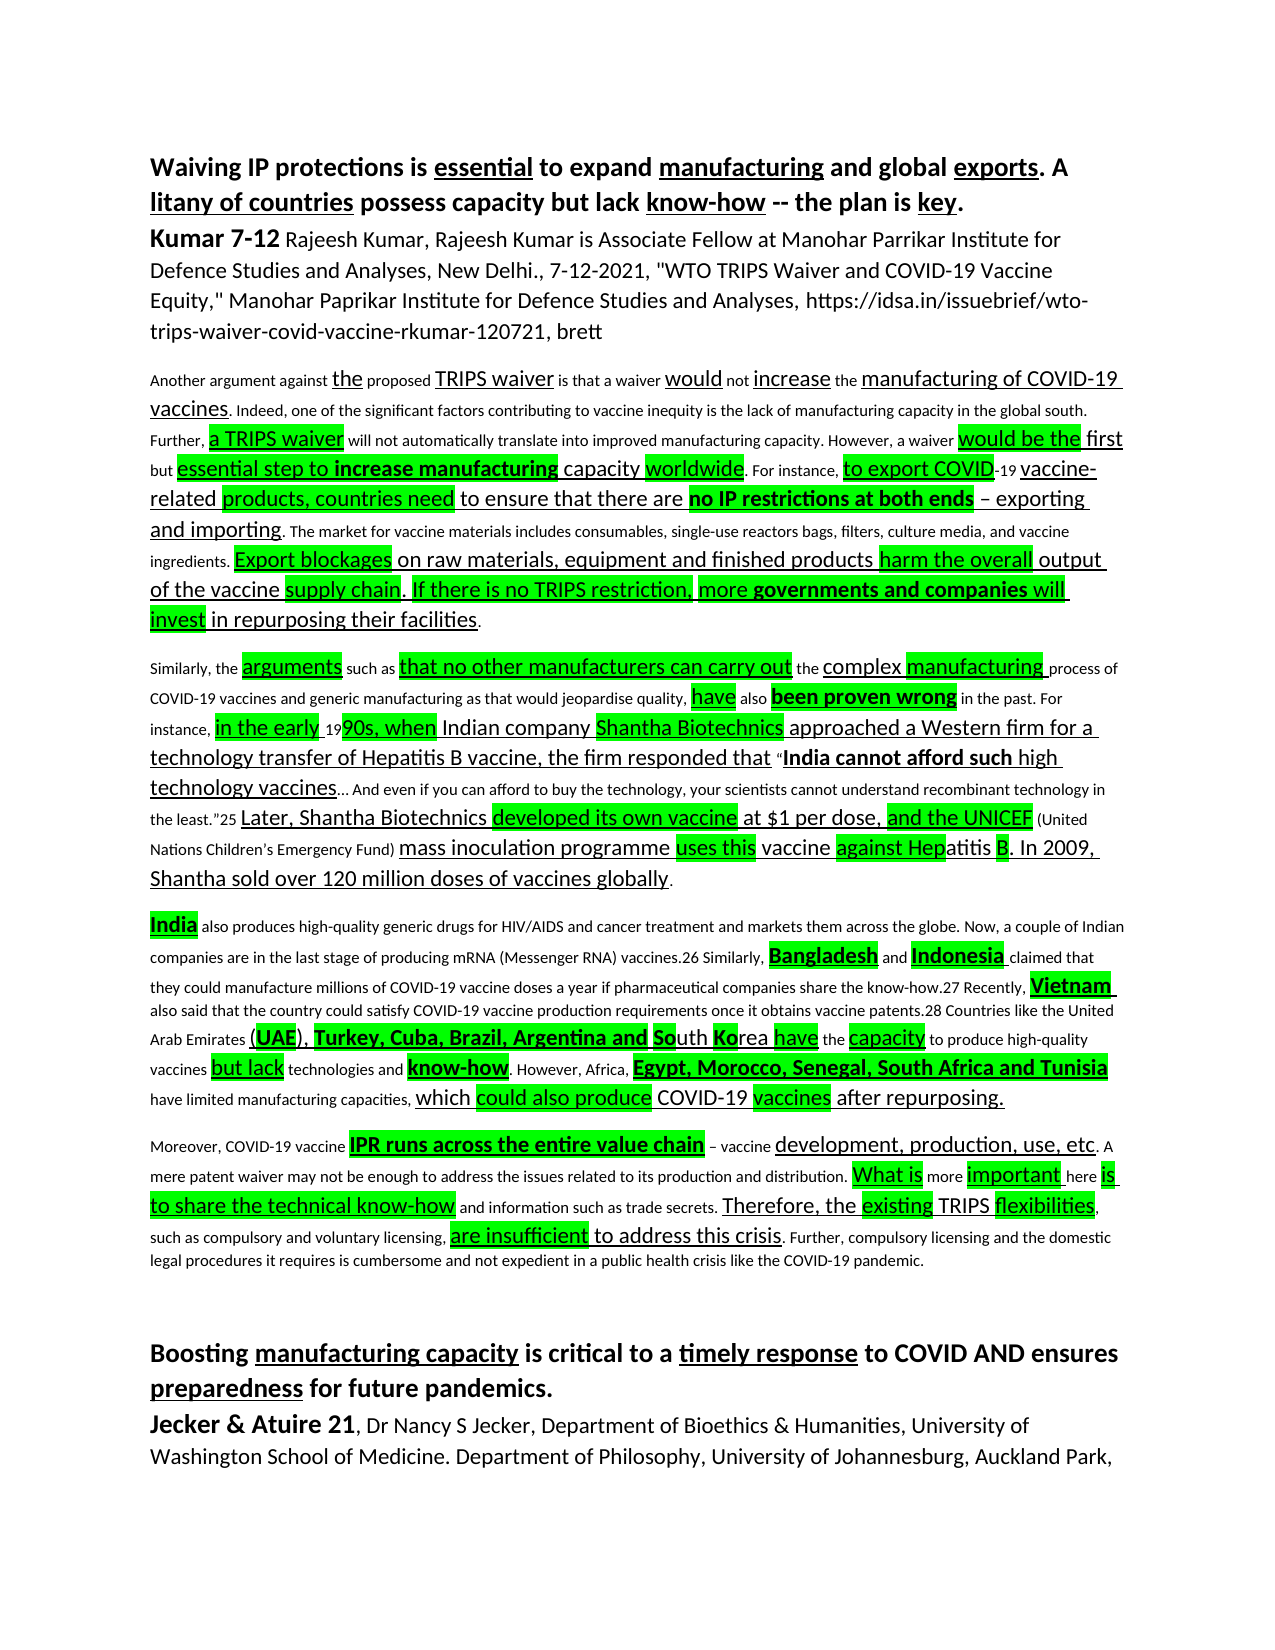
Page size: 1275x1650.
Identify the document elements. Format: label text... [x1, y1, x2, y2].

text Another argument against the proposed TRIPS waiver is that a waiver would not increase the manufacturing of COVID-19 vaccines. Indeed, one of the significant factors contributing to vaccine inequity is the lack of manufacturing capacity in the global south. Further, a TRIPS waiver will not automatically translate into improved manufacturing capacity. However, a waiver would be the first but essential step to increase manufacturing capacity worldwide. For instance, to export COVID-19 vaccine-related products, countries need to ensure that there are no IP restrictions at both ends – exporting and importing. The market for vaccine materials includes consumables, single-use reactors bags, filters, culture media, and vaccine ingredients. Export blockages on raw materials, equipment and finished products harm the overall output of the vaccine supply chain. If there is no TRIPS restriction, more governments and companies will invest in repurposing their facilities. [150, 364, 1125, 633]
subtitle Boosting manufacturing capacity is critical to a timely response to COVID AND ensures preparedness for future pandemics. [150, 1336, 1125, 1405]
text Kumar 7-12 Rajeesh Kumar, Rajeesh Kumar is Associate Fellow at Manohar Parrikar Institute for Defence Studies and Analyses, New Delhi., 7-12-2021, "WTO TRIPS Waiver and COVID-19 Vaccine Equity," Manohar Paprikar Institute for Defence Studies and Analyses, https://idsa.in/issuebrief/wto-trips-waiver-covid-vaccine-rkumar-120721, brett [150, 221, 1125, 345]
subtitle Waiving IP protections is essential to expand manufacturing and global exports. A litany of countries possess capacity but lack know-how -- the plan is key. [150, 150, 1125, 219]
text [150, 1407, 1125, 1471]
text Moreover, COVID-19 vaccine IPR runs across the entire value chain – vaccine development, production, use, etc. A mere patent waiver may not be enough to address the issues related to its production and distribution. What is more important here is to share the technical know-how and information such as trade secrets. Therefore, the existing TRIPS flexibilities, such as compulsory and voluntary licensing, are insufficient to address this crisis. Further, compulsory licensing and the domestic legal procedures it requires is cumbersome and not expedient in a public health crisis like the COVID-19 pandemic. [150, 1130, 1125, 1271]
text India also produces high-quality generic drugs for HIV/AIDS and cancer treatment and markets them across the globe. Now, a couple of Indian companies are in the last stage of producing mRNA (Messenger RNA) vaccines.26 Similarly, Bangladesh and Indonesia claimed that they could manufacture millions of COVID-19 vaccine doses a year if pharmaceutical companies share the know-how.27 Recently, Vietnam also said that the country could satisfy COVID-19 vaccine production requirements once it obtains vaccine patents.28 Countries like the United Arab Emirates (UAE), Turkey, Cuba, Brazil, Argentina and South Korea have the capacity to produce high-quality vaccines but lack technologies and know-how. However, Africa, Egypt, Morocco, Senegal, South Africa and Tunisia have limited manufacturing capacities, which could also produce COVID-19 vaccines after repurposing. [150, 911, 1125, 1112]
text Similarly, the arguments such as that no other manufacturers can carry out the complex manufacturing process of COVID-19 vaccines and generic manufacturing as that would jeopardise quality, have also been proven wrong in the past. For instance, in the early 1990s, when Indian company Shantha Biotechnics approached a Western firm for a technology transfer of Hepatitis B vaccine, the firm responded that “India cannot afford such high technology vaccines… And even if you can afford to buy the technology, your scientists cannot understand recombinant technology in the least.”25 Later, Shantha Biotechnics developed its own vaccine at $1 per dose, and the UNICEF (United Nations Children’s Emergency Fund) mass inoculation programme uses this vaccine against Hepatitis B. In 2009, Shantha sold over 120 million doses of vaccines globally. [150, 652, 1125, 892]
